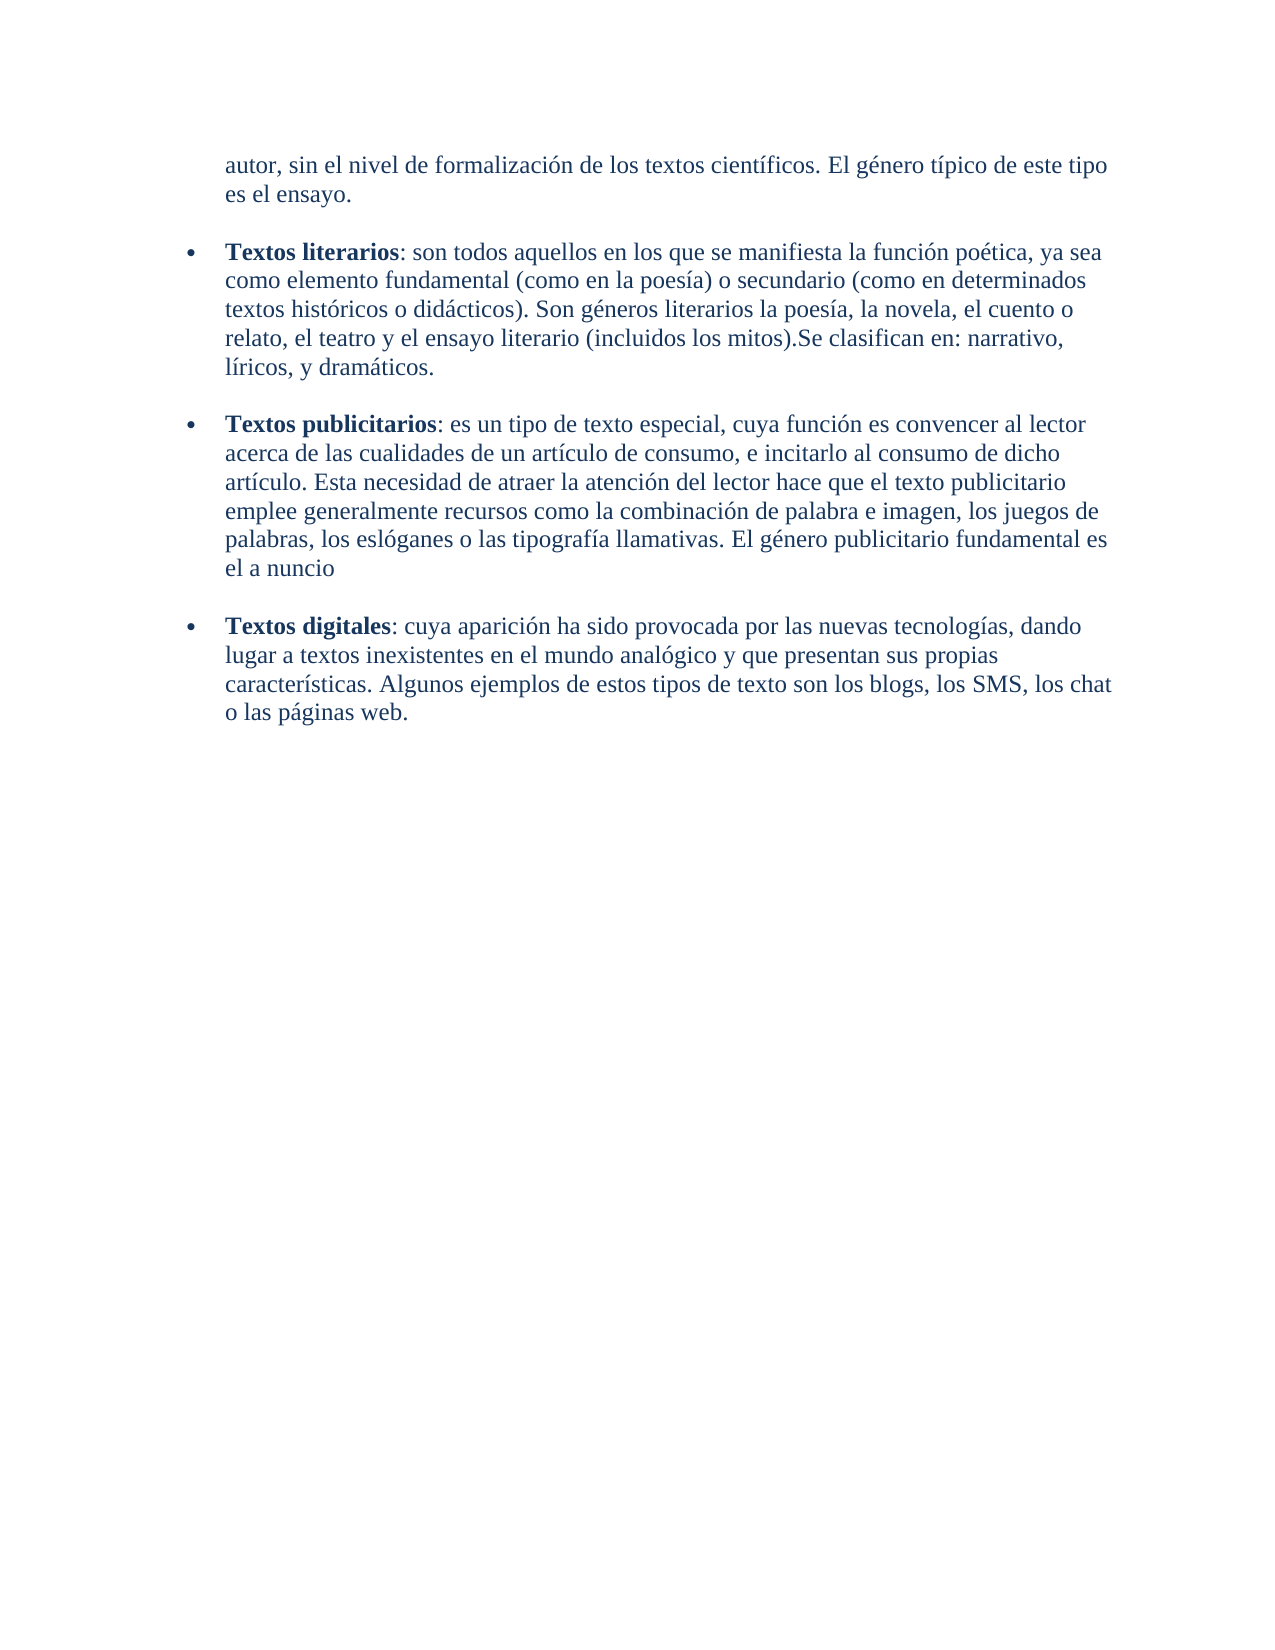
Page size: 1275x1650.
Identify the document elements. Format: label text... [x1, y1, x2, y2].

list Textos digitales: cuya aparición ha sido provocada por las nuevas tecnologías, dando lugar a textos inexistentes en el mundo analógico y que presentan sus propias características. Algunos ejemplos de estos tipos de texto son los blogs, los SMS, los chat o las páginas web. [187, 611, 1125, 726]
list Textos literarios: son todos aquellos en los que se manifiesta la función poética, ya sea como elemento fundamental (como en la poesía) o secundario (como en determinados textos históricos o didácticos). Son géneros literarios la poesía, la novela, el cuento o relato, el teatro y el ensayo literario (incluidos los mitos).Se clasifican en: narrativo, líricos, y dramáticos. [187, 237, 1125, 380]
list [187, 150, 1125, 207]
list Textos publicitarios: es un tipo de texto especial, cuya función es convencer al lector acerca de las cualidades de un artículo de consumo, e incitarlo al consumo de dicho artículo. Esta necesidad de atraer la atención del lector hace que el texto publicitario emplee generalmente recursos como la combinación de palabra e imagen, los juegos de palabras, los eslóganes o las tipografía llamativas. El género publicitario fundamental es el a nuncio [187, 409, 1125, 582]
